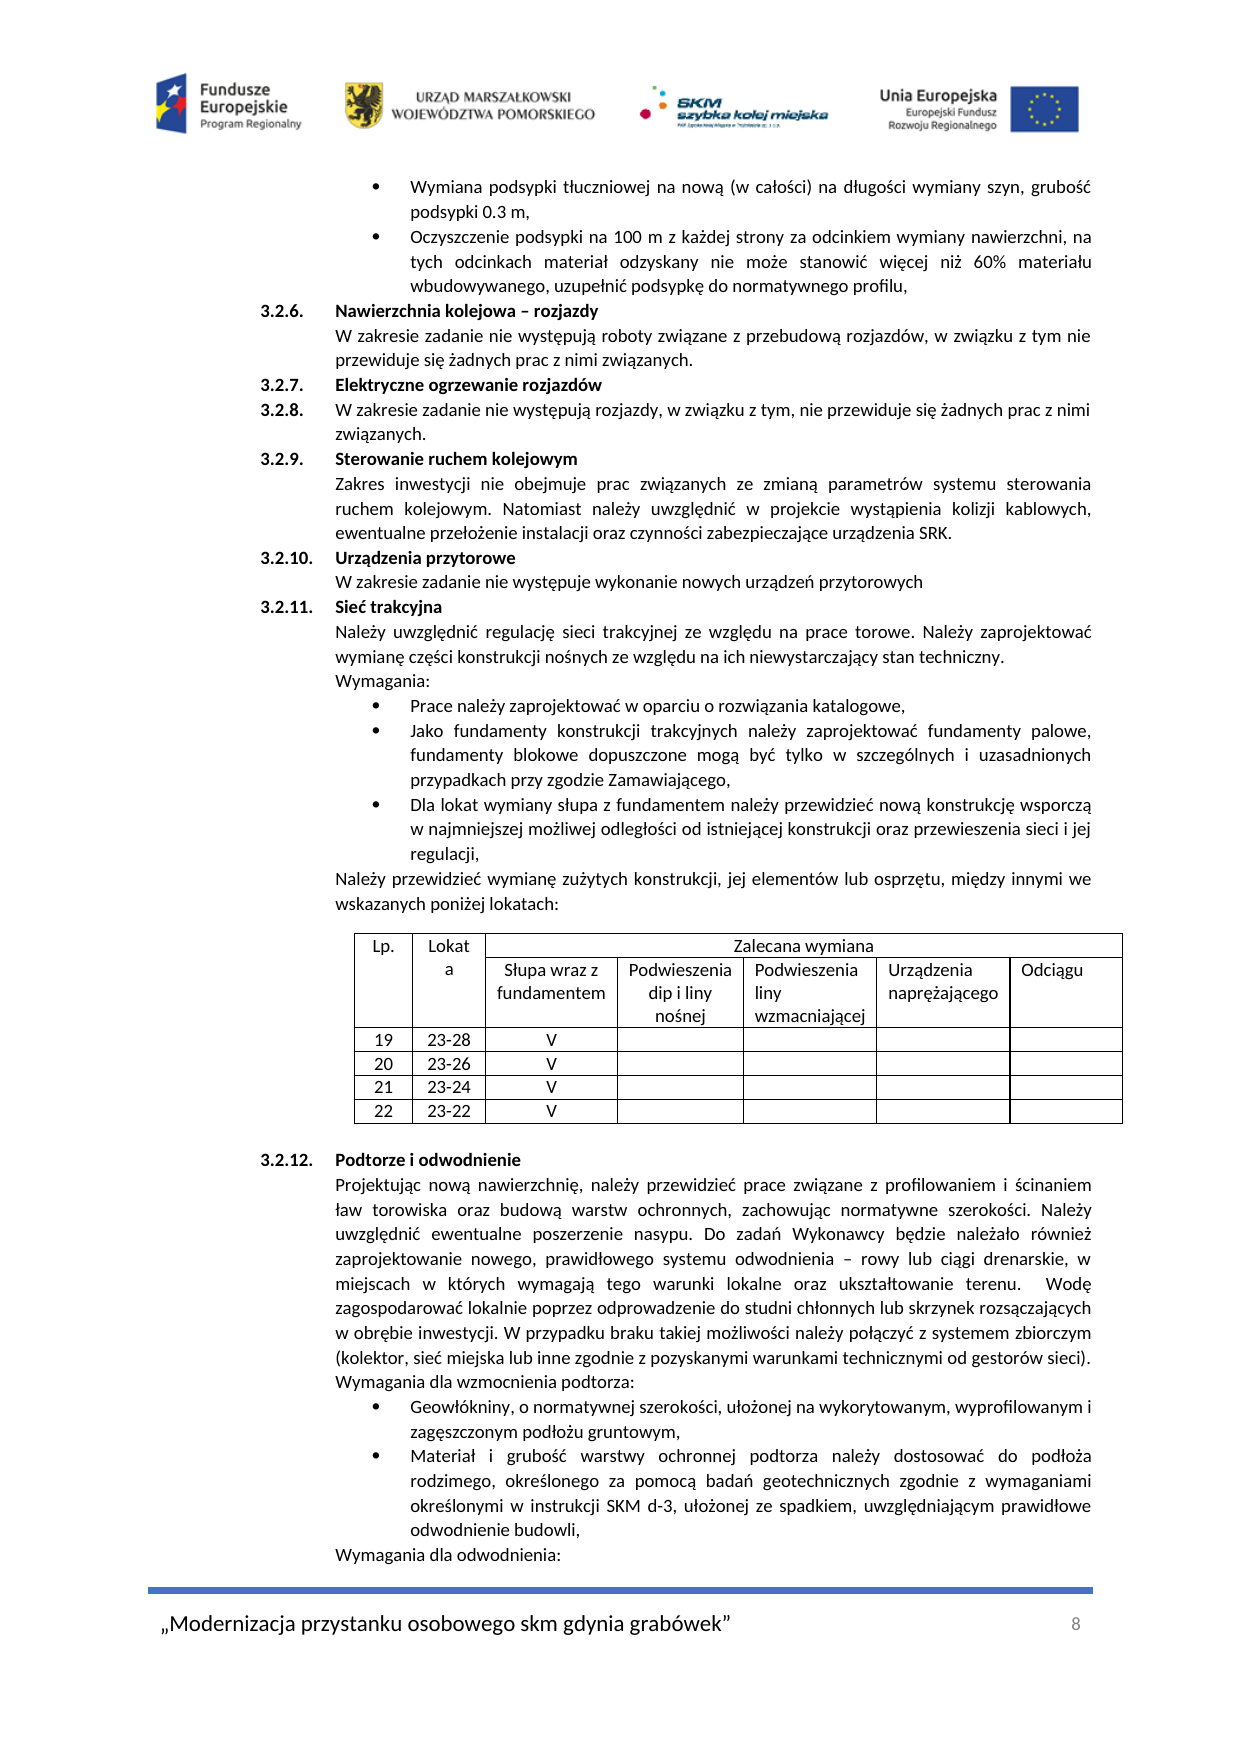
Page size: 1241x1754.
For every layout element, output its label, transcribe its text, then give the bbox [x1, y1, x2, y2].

table_cell 23-26 [413, 1052, 485, 1075]
table_cell 22 [355, 1100, 412, 1123]
table_cell [618, 1052, 743, 1075]
table_cell 23-28 [413, 1028, 485, 1051]
table_cell [877, 1076, 1009, 1099]
table_cell Słupa wraz z fundamentem [486, 958, 617, 1027]
list W zakresie zadanie nie występuje wykonanie nowych urządzeń przytorowych [335, 571, 1093, 594]
list W zakresie zadanie nie występują roboty związane z przebudową rozjazdów, w związku z tym nie przewiduje się żadnych prac z nimi związanych. [335, 324, 1093, 371]
table_cell V [486, 1100, 617, 1123]
table_header Zalecana wymiana [486, 934, 1122, 957]
list Nawierzchnia kolejowa – rozjazdy [260, 299, 1093, 322]
table_cell [1011, 1100, 1122, 1123]
table_cell [744, 1052, 876, 1075]
list Jako fundamenty konstrukcji trakcyjnych należy zaprojektować fundamenty palowe, fundamenty blokowe dopuszczone mogą być tylko w szczególnych i uzasadnionych przypadkach przy zgodzie Zamawiającego, [373, 719, 1093, 791]
list Należy uwzględnić regulację sieci trakcyjnej ze względu na prace torowe. Należy zaprojektować wymianę części konstrukcji nośnych ze względu na ich niewystarczający stan techniczny. [335, 620, 1093, 668]
table_cell [1011, 1052, 1122, 1075]
table_cell Podwieszenia liny wzmacniającej [744, 958, 876, 1027]
list Sterowanie ruchem kolejowym [260, 447, 1093, 470]
list Elektryczne ogrzewanie rozjazdów [260, 373, 1093, 396]
table_cell 23-22 [413, 1100, 485, 1123]
list Projektując nową nawierzchnię, należy przewidzieć prace związane z profilowaniem i ścinaniem ław torowiska oraz budową warstw ochronnych, zachowując normatywne szerokości. Należy uwzględnić ewentualne poszerzenie nasypu. Do zadań Wykonawcy będzie należało również zaprojektowanie nowego, prawidłowego systemu odwodnienia – rowy lub ciągi drenarskie, w miejscach w których wymagają tego warunki lokalne oraz ukształtowanie terenu. Wodę zagospodarować lokalnie poprzez odprowadzenie do studni chłonnych lub skrzynek rozsączających w obrębie inwestycji. W przypadku braku takiej możliwości należy połączyć z systemem zbiorczym (kolektor, sieć miejska lub inne zgodnie z pozyskanymi warunkami technicznymi od gestorów sieci). Wymagania dla wzmocnienia podtorza: [335, 1173, 1093, 1393]
list Wymiana podsypki tłuczniowej na nową (w całości) na długości wymiany szyn, grubość podsypki 0.3 m, [373, 176, 1093, 223]
list Oczyszczenie podsypki na 100 m z każdej strony za odcinkiem wymiany nawierzchni, na tych odcinkach materiał odzyskany nie może stanowić więcej niż 60% materiału wbudowywanego, uzupełnić podsypkę do normatywnego profilu, [373, 225, 1093, 297]
list Należy przewidzieć wymianę zużytych konstrukcji, jej elementów lub osprzętu, między innymi we wskazanych poniżej lokatach: [335, 867, 1093, 914]
table_cell [618, 1028, 743, 1051]
list Podtorze i odwodnienie [260, 1148, 1093, 1171]
table_cell 21 [355, 1076, 412, 1099]
table_cell Podwieszenia dip i liny nośnej [618, 958, 743, 1027]
table_cell [744, 1076, 876, 1099]
list Materiał i grubość warstwy ochronnej podtorza należy dostosować do podłoża rodzimego, określonego za pomocą badań geotechnicznych zgodnie z wymaganiami określonymi w instrukcji SKM d-3, ułożonej ze spadkiem, uwzględniającym prawidłowe odwodnienie budowli, [373, 1444, 1093, 1542]
table_cell V [486, 1076, 617, 1099]
table_header Lp. [355, 934, 412, 1027]
list Sieć trakcyjna [260, 595, 1093, 618]
table_cell 19 [355, 1028, 412, 1051]
list Prace należy zaprojektować w oparciu o rozwiązania katalogowe, [373, 694, 1093, 717]
list W zakresie zadanie nie występują rozjazdy, w związku z tym, nie przewiduje się żadnych prac z nimi związanych. [260, 398, 1093, 446]
list Wymagania dla odwodnienia: [335, 1543, 1093, 1566]
table_cell V [486, 1028, 617, 1051]
table_cell [744, 1028, 876, 1051]
table_cell [744, 1100, 876, 1123]
table_cell V [486, 1052, 617, 1075]
table_cell 20 [355, 1052, 412, 1075]
table_header Lokata [413, 934, 485, 1027]
table_cell [618, 1100, 743, 1123]
list Wymagania: [335, 669, 1093, 692]
list Urządzenia przytorowe [260, 546, 1093, 569]
list Dla lokat wymiany słupa z fundamentem należy przewidzieć nową konstrukcję wsporczą w najmniejszej możliwej odległości od istniejącej konstrukcji oraz przewieszenia sieci i jej regulacji, [373, 793, 1093, 865]
table_cell [877, 1100, 1009, 1123]
table_cell [1011, 1028, 1122, 1051]
table_cell 23-24 [413, 1076, 485, 1099]
table_cell Urządzenia naprężającego [877, 958, 1009, 1027]
table_cell [618, 1076, 743, 1099]
table_cell [877, 1028, 1009, 1051]
list Geowłókniny, o normatywnej szerokości, ułożonej na wykorytowanym, wyprofilowanym i zagęszczonym podłożu gruntowym, [373, 1395, 1093, 1443]
table_cell [1011, 1076, 1122, 1099]
table_cell Odciągu [1011, 958, 1122, 1027]
picture [147, 73, 1093, 148]
list Zakres inwestycji nie obejmuje prac związanych ze zmianą parametrów systemu sterowania ruchem kolejowym. Natomiast należy uwzględnić w projekcie wystąpienia kolizji kablowych, ewentualne przełożenie instalacji oraz czynności zabezpieczające urządzenia SRK. [335, 472, 1093, 544]
table_cell [877, 1052, 1009, 1075]
